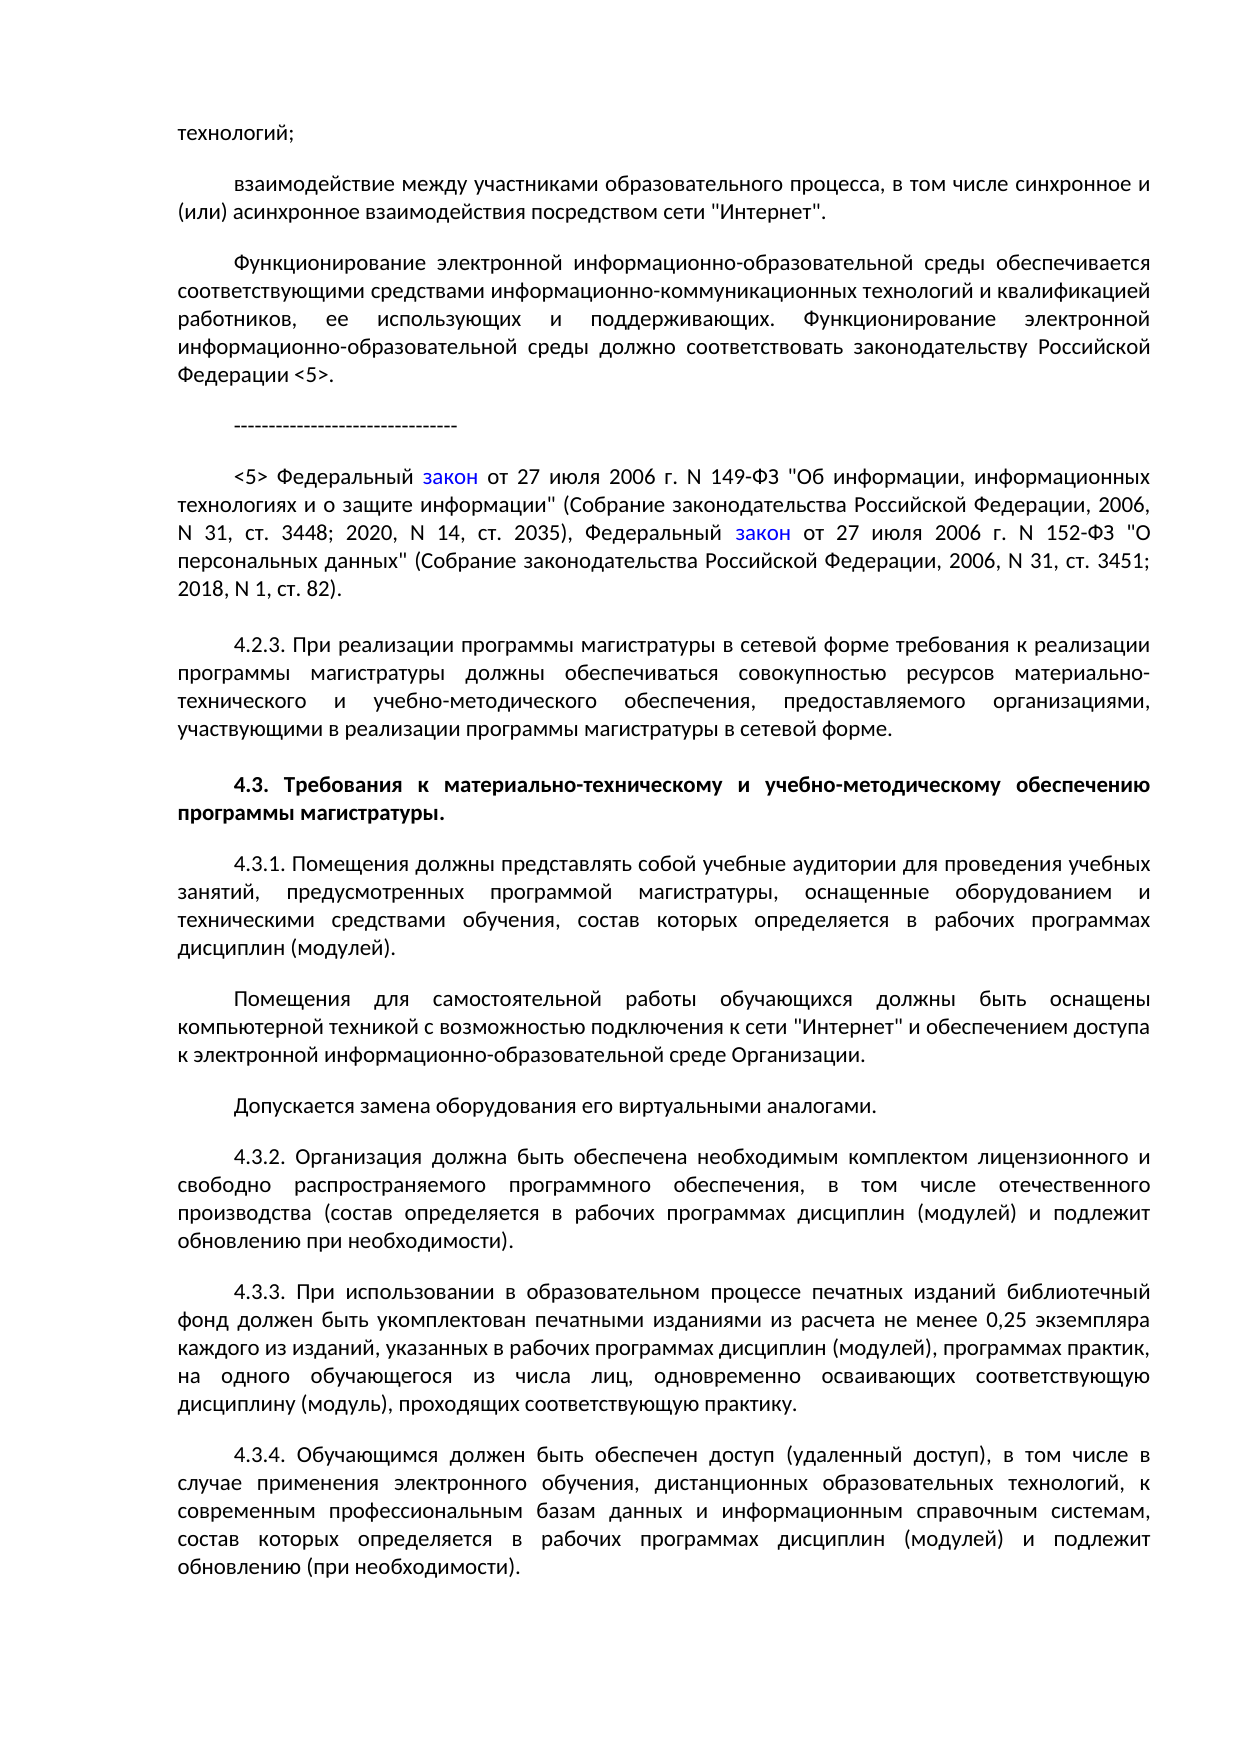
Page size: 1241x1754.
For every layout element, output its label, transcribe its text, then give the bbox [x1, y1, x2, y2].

text Функционирование электронной информационно-образовательной среды обеспечивается соответствующими средствами информационно-коммуникационных технологий и квалификацией работников, ее использующих и поддерживающих. Функционирование электронной информационно-образовательной среды должно соответствовать законодательству Российской Федерации <5>. [177, 248, 1152, 388]
text Помещения для самостоятельной работы обучающихся должны быть оснащены компьютерной техникой с возможностью подключения к сети "Интернет" и обеспечением доступа к электронной информационно-образовательной среде Организации. [177, 984, 1152, 1068]
text 4.3.3. При использовании в образовательном процессе печатных изданий библиотечный фонд должен быть укомплектован печатными изданиями из расчета не менее 0,25 экземпляра каждого из изданий, указанных в рабочих программах дисциплин (модулей), программах практик, на одного обучающегося из числа лиц, одновременно осваивающих соответствующую дисциплину (модуль), проходящих соответствующую практику. [177, 1277, 1152, 1417]
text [177, 118, 1152, 146]
text -------------------------------- [177, 411, 1152, 439]
text 4.3.1. Помещения должны представлять собой учебные аудитории для проведения учебных занятий, предусмотренных программой магистратуры, оснащенные оборудованием и техническими средствами обучения, состав которых определяется в рабочих программах дисциплин (модулей). [177, 849, 1152, 961]
text 4.2.3. При реализации программы магистратуры в сетевой форме требования к реализации программы магистратуры должны обеспечиваться совокупностью ресурсов материально-технического и учебно-методического обеспечения, предоставляемого организациями, участвующими в реализации программы магистратуры в сетевой форме. [177, 630, 1152, 742]
text взаимодействие между участниками образовательного процесса, в том числе синхронное и (или) асинхронное взаимодействия посредством сети "Интернет". [177, 169, 1152, 225]
title 4.3. Требования к материально-техническому и учебно-методическому обеспечению программы магистратуры. [177, 770, 1152, 826]
text 4.3.2. Организация должна быть обеспечена необходимым комплектом лицензионного и свободно распространяемого программного обеспечения, в том числе отечественного производства (состав определяется в рабочих программах дисциплин (модулей) и подлежит обновлению при необходимости). [177, 1142, 1152, 1254]
text 4.3.4. Обучающимся должен быть обеспечен доступ (удаленный доступ), в том числе в случае применения электронного обучения, дистанционных образовательных технологий, к современным профессиональным базам данных и информационным справочным системам, состав которых определяется в рабочих программах дисциплин (модулей) и подлежит обновлению (при необходимости). [177, 1440, 1152, 1580]
text <5> Федеральный закон от 27 июля 2006 г. N 149-ФЗ "Об информации, информационных технологиях и о защите информации" (Собрание законодательства Российской Федерации, 2006, N 31, ст. 3448; 2020, N 14, ст. 2035), Федеральный закон от 27 июля 2006 г. N 152-ФЗ "О персональных данных" (Собрание законодательства Российской Федерации, 2006, N 31, ст. 3451; 2018, N 1, ст. 82). [177, 462, 1152, 602]
text Допускается замена оборудования его виртуальными аналогами. [177, 1091, 1152, 1119]
